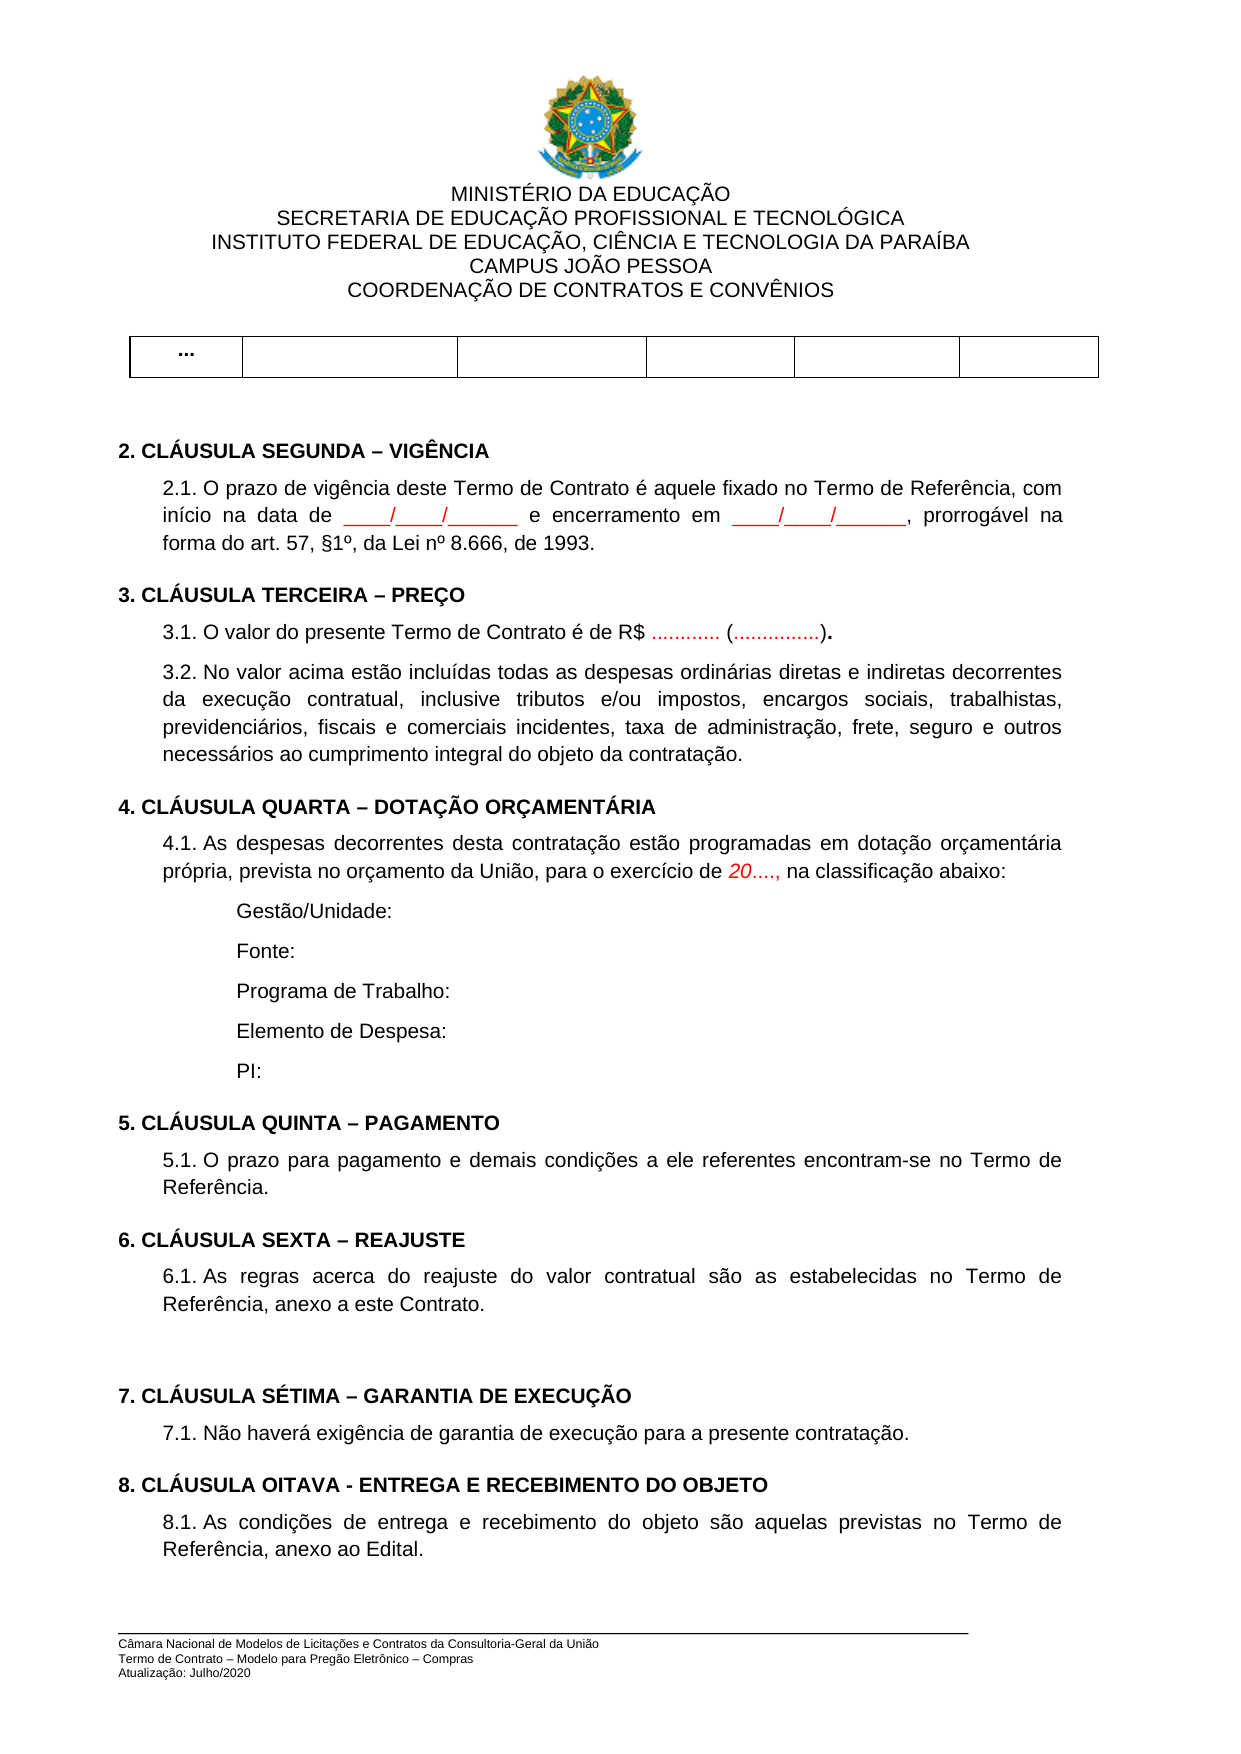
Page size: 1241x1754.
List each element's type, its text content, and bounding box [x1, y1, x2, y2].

text CLÁUSULA SEGUNDA – VIGÊNCIA [118, 439, 1063, 463]
text CLÁUSULA OITAVA - ENTREGA E RECEBIMENTO DO OBJETO [118, 1473, 1063, 1497]
text Elemento de Despesa: [236, 1019, 1063, 1043]
text CLÁUSULA SEXTA – REAJUSTE [118, 1228, 1063, 1252]
table_cell [795, 337, 959, 377]
table_cell [458, 337, 646, 377]
text Fonte: [236, 939, 1063, 963]
table_cell [960, 337, 1098, 377]
table_cell ... [131, 337, 242, 377]
list As regras acerca do reajuste do valor contratual são as estabelecidas no Termo de Referência, anexo a este Contrato. [162, 1264, 1063, 1316]
text CLÁUSULA SÉTIMA – GARANTIA DE EXECUÇÃO [118, 1384, 1063, 1408]
list O prazo de vigência deste Termo de Contrato é aquele fixado no Termo de Referência, com início na data de ____/____/______ e encerramento em ____/____/______, prorrogável na forma do art. 57, §1º, da Lei nº 8.666, de 1993. [162, 476, 1063, 555]
list O prazo para pagamento e demais condições a ele referentes encontram-se no Termo de Referência. [162, 1148, 1063, 1199]
text CLÁUSULA QUINTA – PAGAMENTO [118, 1111, 1063, 1135]
text CLÁUSULA QUARTA – DOTAÇÃO ORÇAMENTÁRIA [118, 795, 1063, 819]
text CLÁUSULA TERCEIRA – PREÇO [118, 583, 1063, 607]
list Não haverá exigência de garantia de execução para a presente contratação. [162, 1421, 1063, 1444]
text Gestão/Unidade: [236, 899, 1063, 923]
list O valor do presente Termo de Contrato é de R$ ............ (...............). [162, 620, 1063, 644]
table_cell [647, 337, 794, 377]
list As condições de entrega e recebimento do objeto são aquelas previstas no Termo de Referência, anexo ao Edital. [162, 1509, 1063, 1561]
list As despesas decorrentes desta contratação estão programadas em dotação orçamentária própria, prevista no orçamento da União, para o exercício de 20...., na classificação abaixo: [162, 831, 1063, 883]
list No valor acima estão incluídas todas as despesas ordinárias diretas e indiretas decorrentes da execução contratual, inclusive tributos e/ou impostos, encargos sociais, trabalhistas, previdenciários, fiscais e comerciais incidentes, taxa de administração, frete, seguro e outros necessários ao cumprimento integral do objeto da contratação. [162, 660, 1063, 766]
table_cell [243, 337, 457, 377]
text PI: [236, 1059, 1063, 1083]
text Programa de Trabalho: [236, 979, 1063, 1003]
picture [536, 73, 646, 182]
